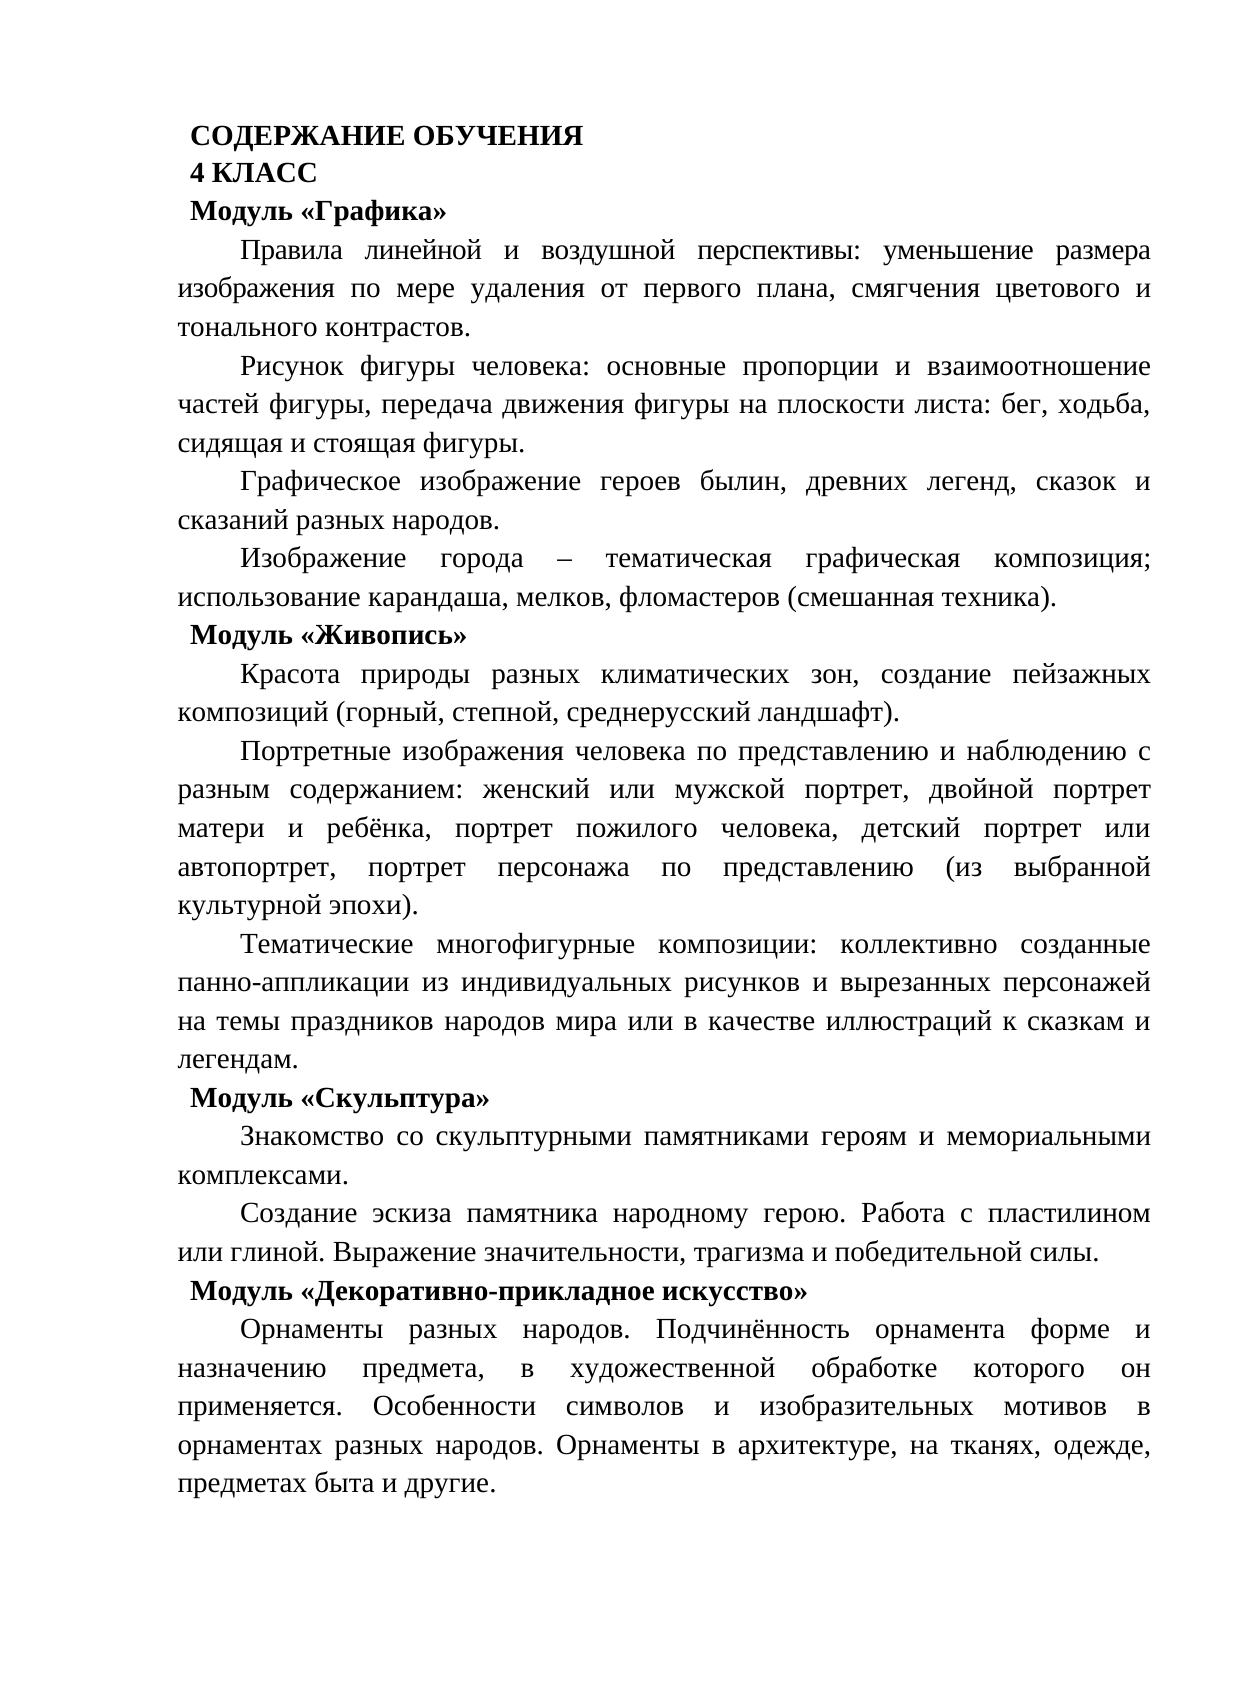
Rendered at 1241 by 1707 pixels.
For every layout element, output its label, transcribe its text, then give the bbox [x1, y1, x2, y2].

text 4 КЛАСС [190, 155, 1152, 188]
text Графическое изображение героев былин, древних легенд, сказок и сказаний разных народов. [177, 463, 1152, 535]
text Правила линейной и воздушной перспективы: уменьшение размера изображения по мере удаления от первого плана, смягчения цветового и тонального контрастов. [177, 232, 1152, 343]
text Рисунок фигуры человека: основные пропорции и взаимоотношение частей фигуры, передача движения фигуры на плоскости листа: бег, ходьба, сидящая и стоящая фигуры. [177, 348, 1152, 458]
text Знакомство со скульптурными памятниками героям и мемориальными комплексами. [177, 1118, 1152, 1191]
text Изображение города – тематическая графическая композиция; использование карандаша, мелков, фломастеров (смешанная техника). [177, 540, 1152, 612]
text Орнаменты разных народов. Подчинённость орнамента форме и назначению предмета, в художественной обработке которого он применяется. Особенности символов и изобразительных мотивов в орнаментах разных народов. Орнаменты в архитектуре, на тканях, одежде, предметах быта и другие. [177, 1311, 1152, 1499]
text Модуль «Живопись» [190, 617, 1152, 651]
text Создание эскиза памятника народному герою. Работа с пластилином или глиной. Выражение значительности, трагизма и победительной силы. [177, 1196, 1152, 1268]
text Портретные изображения человека по представлению и наблюдению с разным содержанием: женский или мужской портрет, двойной портрет матери и ребёнка, портрет пожилого человека, детский портрет или автопортрет, портрет персонажа по представлению (из выбранной культурной эпохи). [177, 733, 1152, 921]
text Тематические многофигурные композиции: коллективно созданные панно-аппликации из индивидуальных рисунков и вырезанных персонажей на темы праздников народов мира или в качестве иллюстраций к сказкам и легендам. [177, 926, 1152, 1075]
text Модуль «Графика» [190, 193, 1152, 227]
text СОДЕРЖАНИЕ ОБУЧЕНИЯ [190, 118, 1152, 152]
text Красота природы разных климатических зон, создание пейзажных композиций (горный, степной, среднерусский ландшафт). [177, 656, 1152, 728]
text Модуль «Декоративно-прикладное искусство» [190, 1273, 1152, 1306]
text Модуль «Скульптура» [190, 1080, 1152, 1113]
